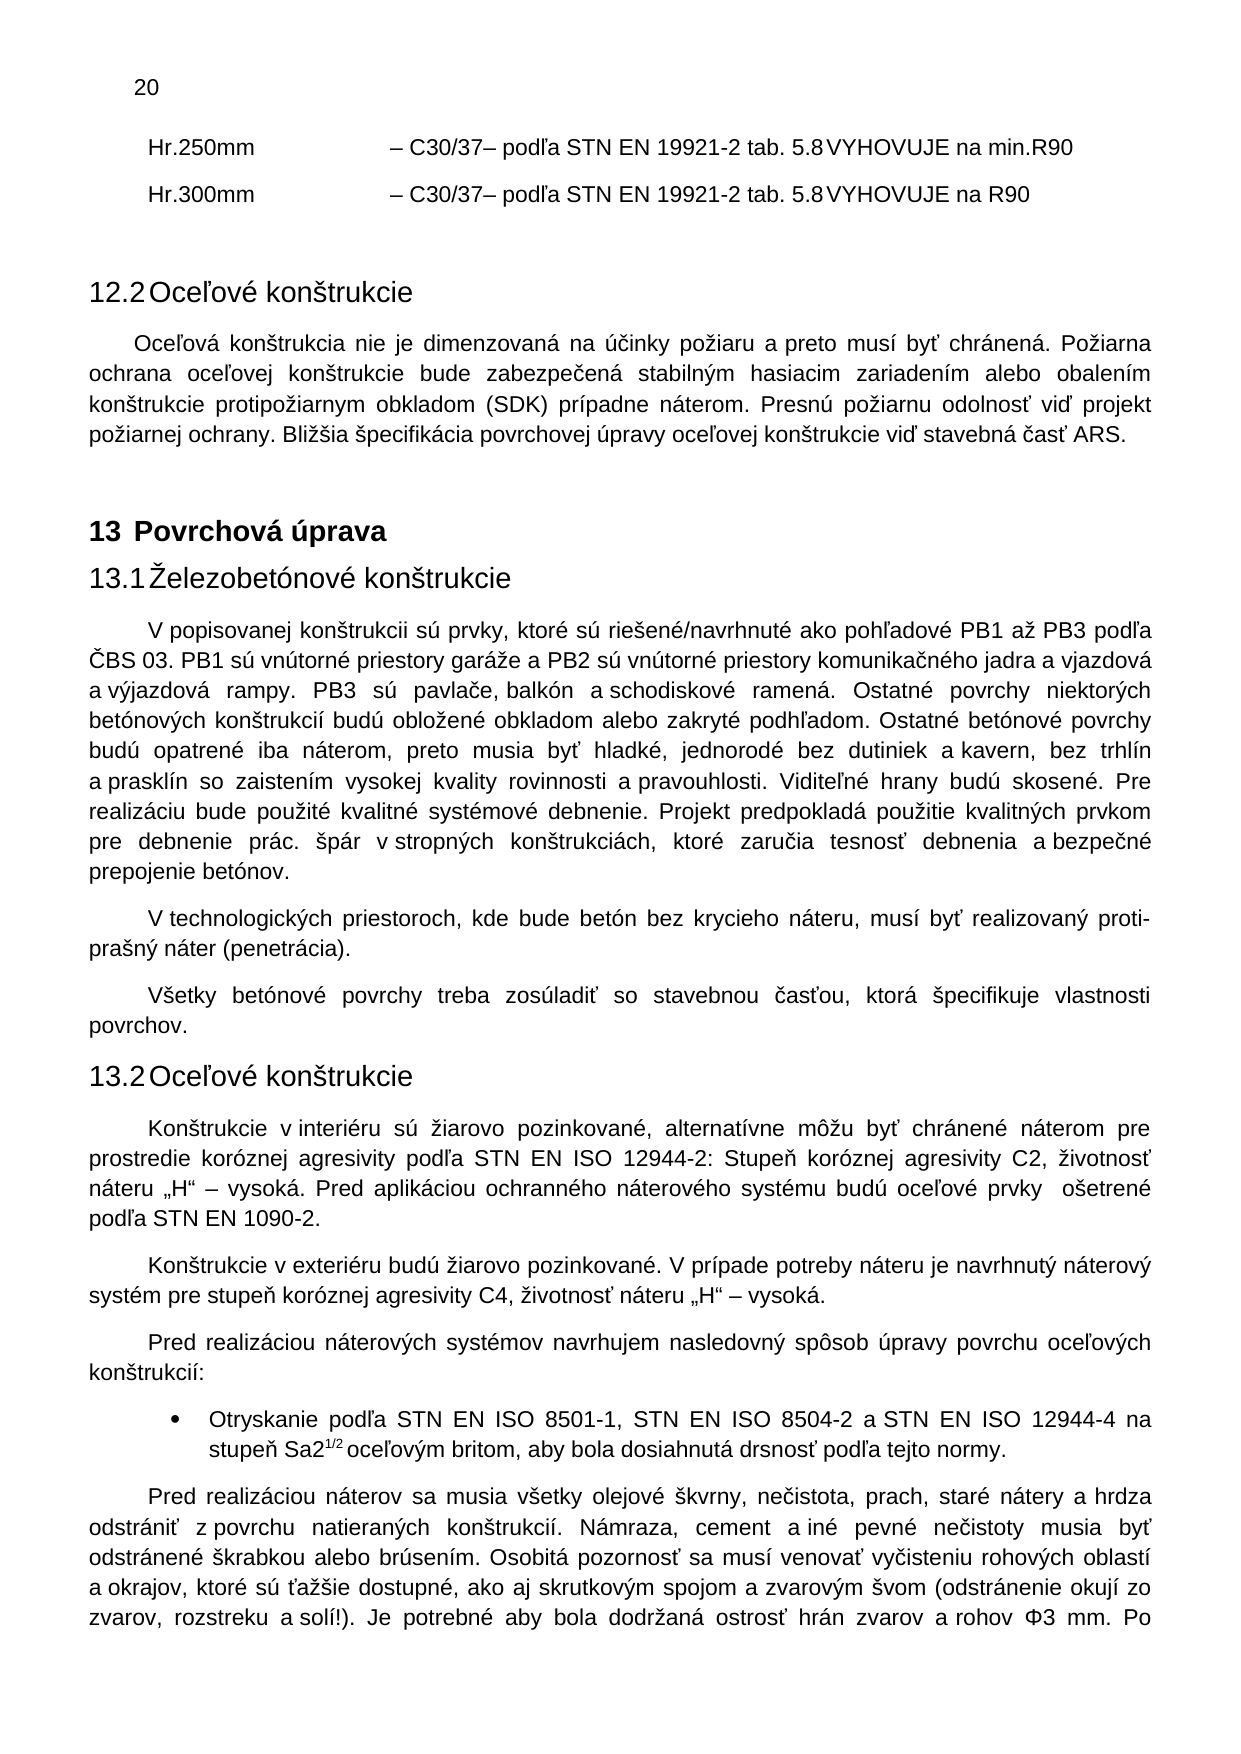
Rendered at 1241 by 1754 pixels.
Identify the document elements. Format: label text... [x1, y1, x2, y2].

text Konštrukcie v interiéru sú žiarovo pozinkované, alternatívne môžu byť chránené náterom pre prostredie koróznej agresivity podľa STN EN ISO 12944-2: Stupeň koróznej agresivity C2, životnosť náteru „H“ – vysoká. Pred aplikáciou ochranného náterového systému budú oceľové prvky ošetrené podľa STN EN 1090-2. [89, 1114, 1152, 1231]
text Hr.250mm – C30/37– podľa STN EN 19921-2 tab. 5.8 VYHOVUJE na min.R90 [89, 134, 1152, 161]
subtitle Oceľové konštrukcie [89, 1059, 1152, 1093]
subtitle Povrchová úprava [89, 514, 1152, 548]
text Oceľová konštrukcia nie je dimenzovaná na účinky požiaru a preto musí byť chránená. Požiarna ochrana oceľovej konštrukcie bude zabezpečená stabilným hasiacim zariadením alebo obalením konštrukcie protipožiarnym obkladom (SDK) prípadne náterom. Presnú požiarnu odolnosť viď projekt požiarnej ochrany. Bližšia špecifikácia povrchovej úpravy oceľovej konštrukcie viď stavebná časť ARS. [89, 330, 1152, 447]
subtitle Železobetónové konštrukcie [89, 561, 1152, 595]
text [89, 1483, 1152, 1630]
subtitle Oceľové konštrukcie [89, 275, 1152, 308]
text V popisovanej konštrukcii sú prvky, ktoré sú riešené/navrhnuté ako pohľadové PB1 až PB3 podľa ČBS 03. PB1 sú vnútorné priestory garáže a PB2 sú vnútorné priestory komunikačného jadra a vjazdová a výjazdová rampy. PB3 sú pavlače, balkón a schodiskové ramená. Ostatné povrchy niektorých betónových konštrukcií budú obložené obkladom alebo zakryté podhľadom. Ostatné betónové povrchy budú opatrené iba náterom, preto musia byť hladké, jednorodé bez dutiniek a kavern, bez trhlín a prasklín so zaistením vysokej kvality rovinnosti a pravouhlosti. Viditeľné hrany budú skosené. Pre realizáciu bude použité kvalitné systémové debnenie. Projekt predpokladá použitie kvalitných prvkom pre debnenie prác. špár v stropných konštrukciách, ktoré zaručia tesnosť debnenia a bezpečné prepojenie betónov. [89, 617, 1152, 884]
text Pred realizáciou náterových systémov navrhujem nasledovný spôsob úpravy povrchu oceľových konštrukcií: [89, 1329, 1152, 1386]
text V technologických priestoroch, kde bude betón bez krycieho náteru, musí byť realizovaný proti-prašný náter (penetrácia). [89, 905, 1152, 962]
text Všetky betónové povrchy treba zosúladiť so stavebnou časťou, ktorá špecifikuje vlastnosti povrchov. [89, 982, 1152, 1039]
list Otryskanie podľa STN EN ISO 8501-1, STN EN ISO 8504-2 a STN EN ISO 12944-4 na stupeň Sa21/2 oceľovým britom, aby bola dosiahnutá drsnosť podľa tejto normy. [171, 1406, 1152, 1463]
text Konštrukcie v exteriéru budú žiarovo pozinkované. V prípade potreby náteru je navrhnutý náterový systém pre stupeň koróznej agresivity C4, životnosť náteru „H“ – vysoká. [89, 1252, 1152, 1308]
text Hr.300mm – C30/37– podľa STN EN 19921-2 tab. 5.8 VYHOVUJE na R90 [89, 181, 1152, 207]
